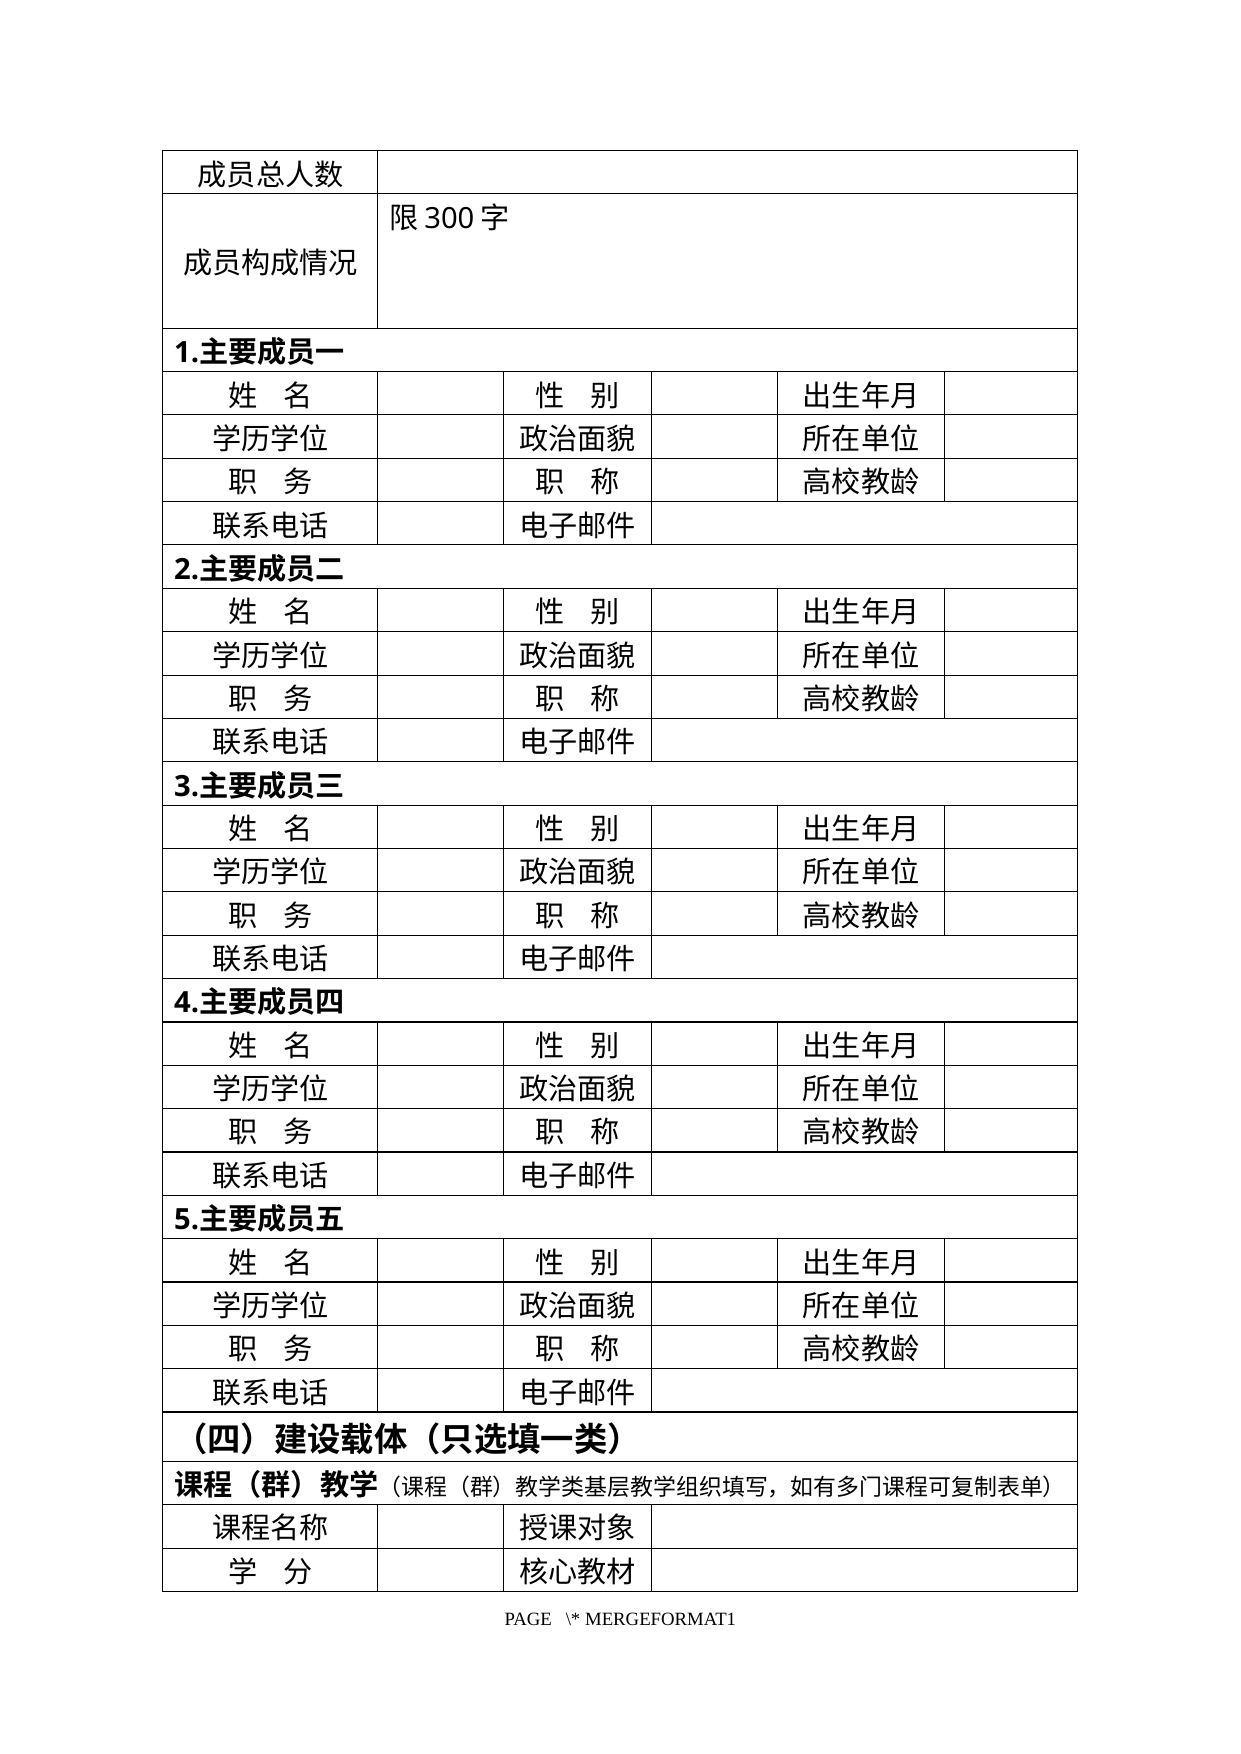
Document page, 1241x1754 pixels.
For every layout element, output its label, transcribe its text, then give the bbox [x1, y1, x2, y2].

table_cell 核心教材 [504, 1549, 651, 1591]
table_cell 姓 名 [163, 372, 377, 414]
table_cell 出生年月 [778, 372, 944, 414]
table_cell [945, 459, 1077, 501]
table_cell [378, 849, 503, 891]
table_cell [652, 1505, 1077, 1547]
table_cell 授课对象 [504, 1505, 651, 1547]
table_cell 学历学位 [163, 632, 377, 674]
table_cell 出生年月 [778, 1023, 944, 1065]
table_cell 4.主要成员四 [163, 979, 1077, 1021]
table_cell 姓 名 [163, 1239, 377, 1281]
table_cell 职 务 [163, 459, 377, 501]
table_cell [652, 1283, 777, 1325]
table_cell （四）建设载体（只选填一类） [163, 1413, 1077, 1461]
table_cell 政治面貌 [504, 1283, 651, 1325]
table_cell [652, 892, 777, 934]
table_cell [945, 1239, 1077, 1281]
table_cell [945, 892, 1077, 934]
table_cell 高校教龄 [778, 1109, 944, 1151]
table_cell [378, 415, 503, 458]
table_cell 所在单位 [778, 1283, 944, 1325]
table_cell [378, 1066, 503, 1108]
table_cell [378, 151, 1077, 193]
table_cell [378, 936, 503, 978]
table_cell [378, 1505, 503, 1547]
table_cell 电子邮件 [504, 502, 651, 544]
table_cell [378, 632, 503, 674]
table_cell [378, 1023, 503, 1065]
table_cell [378, 1283, 503, 1325]
table_cell [378, 372, 503, 414]
table_cell [652, 849, 777, 891]
table_cell 高校教龄 [778, 892, 944, 934]
table_cell [652, 589, 777, 631]
table_cell 课程名称 [163, 1505, 377, 1547]
table_cell 联系电话 [163, 936, 377, 978]
table_cell 高校教龄 [778, 1326, 944, 1368]
table_cell 联系电话 [163, 719, 377, 761]
table_cell 职 称 [504, 459, 651, 501]
table_cell [378, 1239, 503, 1281]
table_cell 电子邮件 [504, 719, 651, 761]
table_cell [945, 806, 1077, 848]
table_cell [378, 719, 503, 761]
table_cell [378, 892, 503, 934]
table_cell 3.主要成员三 [163, 762, 1077, 804]
table_cell 职 务 [163, 676, 377, 718]
table_cell [378, 1109, 503, 1151]
table_cell 电子邮件 [504, 1153, 651, 1195]
table_cell 出生年月 [778, 1239, 944, 1281]
table_cell 联系电话 [163, 1369, 377, 1411]
table_cell [945, 415, 1077, 458]
table_cell [652, 459, 777, 501]
table_cell [378, 1369, 503, 1411]
table_cell 所在单位 [778, 849, 944, 891]
table_cell [652, 1549, 1077, 1591]
table_cell 5.主要成员五 [163, 1196, 1077, 1238]
table_cell [945, 372, 1077, 414]
table_cell [652, 415, 777, 458]
table_cell [945, 589, 1077, 631]
table_cell 电子邮件 [504, 936, 651, 978]
table_cell 职 务 [163, 892, 377, 934]
table_cell 所在单位 [778, 632, 944, 674]
table_cell 成员构成情况 [163, 194, 377, 328]
table_cell [652, 806, 777, 848]
table_cell [652, 1239, 777, 1281]
table_cell 姓 名 [163, 1023, 377, 1065]
table_cell 高校教龄 [778, 459, 944, 501]
table_cell 性 别 [504, 1239, 651, 1281]
table_cell 职 务 [163, 1326, 377, 1368]
table_cell 职 务 [163, 1109, 377, 1151]
table_cell 政治面貌 [504, 849, 651, 891]
table_cell [945, 676, 1077, 718]
table_cell [652, 676, 777, 718]
table_cell [378, 589, 503, 631]
table_cell 学 分 [163, 1549, 377, 1591]
table_cell 性 别 [504, 806, 651, 848]
table_cell [945, 849, 1077, 891]
table_cell [378, 1153, 503, 1195]
table_cell 高校教龄 [778, 676, 944, 718]
table_cell 职 称 [504, 892, 651, 934]
table_cell [652, 1369, 1077, 1411]
table_cell [652, 372, 777, 414]
table_cell [652, 502, 1077, 544]
table_cell [945, 1066, 1077, 1108]
table_cell [378, 806, 503, 848]
table_cell 限300字 [378, 194, 1077, 328]
table_cell [652, 1023, 777, 1065]
table_cell 政治面貌 [504, 1066, 651, 1108]
table_cell 联系电话 [163, 502, 377, 544]
table_cell 姓 名 [163, 806, 377, 848]
table_cell 姓 名 [163, 589, 377, 631]
table_cell 性 别 [504, 1023, 651, 1065]
table_cell [378, 1549, 503, 1591]
table_cell [378, 1326, 503, 1368]
table_cell [652, 1109, 777, 1151]
table_cell 电子邮件 [504, 1369, 651, 1411]
table_cell [652, 1066, 777, 1108]
table_cell 所在单位 [778, 415, 944, 458]
table_cell [945, 1326, 1077, 1368]
table_cell 性 别 [504, 589, 651, 631]
table_cell [378, 676, 503, 718]
table_cell 2.主要成员二 [163, 545, 1077, 588]
table_cell 学历学位 [163, 849, 377, 891]
table_cell 出生年月 [778, 589, 944, 631]
table_cell 政治面貌 [504, 632, 651, 674]
table_cell 职 称 [504, 676, 651, 718]
table_cell 所在单位 [778, 1066, 944, 1108]
table_cell [652, 936, 1077, 978]
table_cell 政治面貌 [504, 415, 651, 458]
table_cell [945, 1109, 1077, 1151]
table_cell 出生年月 [778, 806, 944, 848]
table_cell [945, 632, 1077, 674]
table_cell 学历学位 [163, 415, 377, 458]
table_cell 学历学位 [163, 1066, 377, 1108]
table_cell [652, 1153, 1077, 1195]
table_cell [652, 719, 1077, 761]
table_cell [378, 502, 503, 544]
table_cell 职 称 [504, 1326, 651, 1368]
table_cell [652, 1326, 777, 1368]
table_cell 性 别 [504, 372, 651, 414]
table_cell 联系电话 [163, 1153, 377, 1195]
table_cell [945, 1023, 1077, 1065]
table_cell 课程（群）教学（课程（群）教学类基层教学组织填写，如有多门课程可复制表单） [163, 1462, 1077, 1504]
table_cell 学历学位 [163, 1283, 377, 1325]
table_cell [652, 632, 777, 674]
table_cell 基层教学组织成员总人数 [163, 151, 377, 193]
table_cell 职 称 [504, 1109, 651, 1151]
table_cell [378, 459, 503, 501]
table_cell [945, 1283, 1077, 1325]
table_cell 1.主要成员一 [163, 329, 1077, 371]
